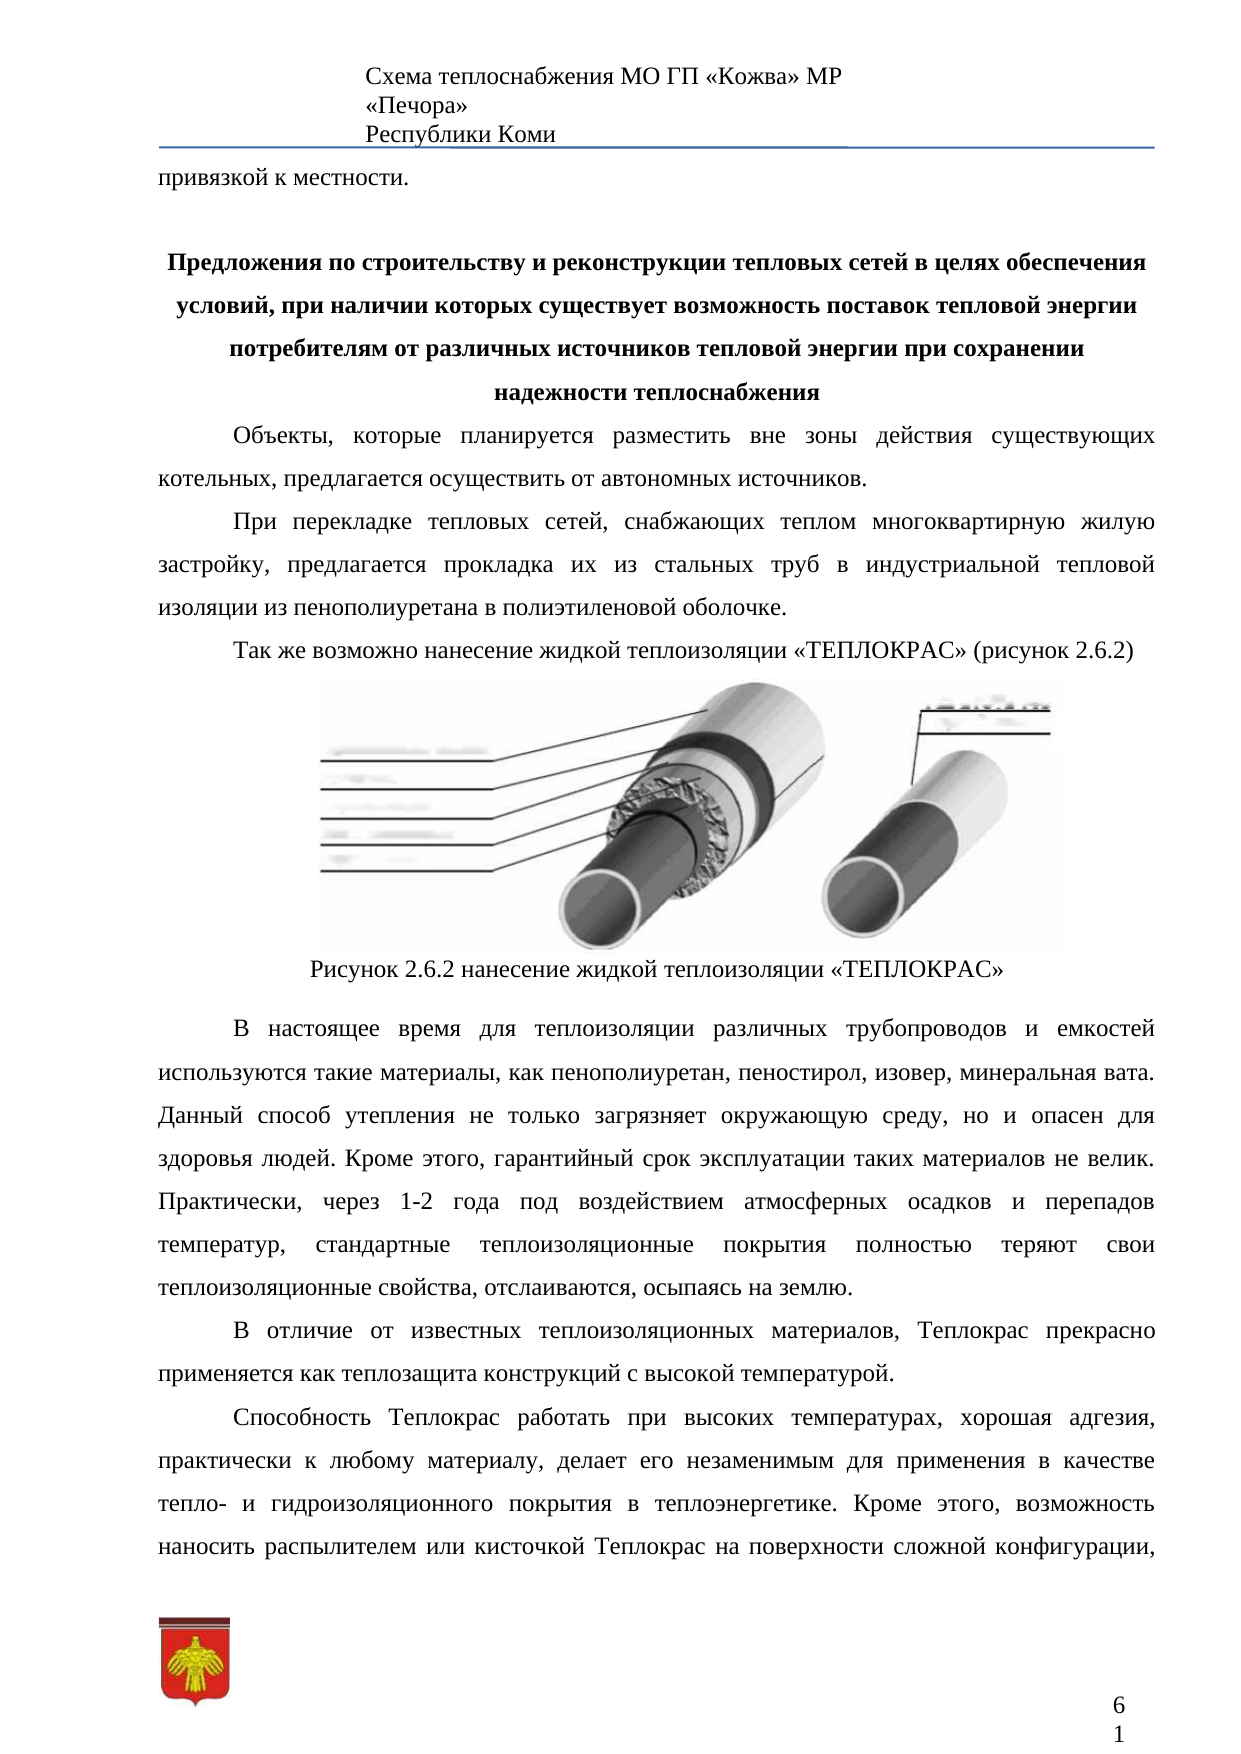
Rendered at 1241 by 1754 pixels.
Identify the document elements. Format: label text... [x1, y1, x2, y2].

text При перекладке тепловых сетей, снабжающих теплом многоквартирную жилую застройку, предлагается прокладка их из стальных труб в индустриальной тепловой изоляции из пенополиуретана в полиэтиленовой оболочке. [158, 506, 1156, 621]
picture [158, 1617, 230, 1708]
text Объекты, которые планируется разместить вне зоны действия существующих котельных, предлагается осуществить от автономных источников. [158, 420, 1156, 492]
picture [317, 678, 1069, 954]
text В настоящее время для теплоизоляции различных трубопроводов и емкостей используются такие материалы, как пенополиуретан, пеностирол, изовер, минеральная вата. Данный способ утепления не только загрязняет окружающую среду, но и опасен для здоровья людей. Кроме этого, гарантийный срок эксплуатации таких материалов не велик. Практически, через 1-2 года под воздействием атмосферных осадков и перепадов температур, стандартные теплоизоляционные покрытия полностью теряют свои теплоизоляционные свойства, отслаиваются, осыпаясь на землю. [158, 1013, 1156, 1301]
text Так же возможно нанесение жидкой теплоизоляции «ТЕПЛОКРАС» (рисунок 2.6.2) [158, 635, 1156, 664]
text В отличие от известных теплоизоляционных материалов, Теплокрас прекрасно применяется как теплозащита конструкций с высокой температурой. [158, 1315, 1156, 1387]
text Предложения по строительству и реконструкции тепловых сетей в целях обеспечения условий, при наличии которых существует возможность поставок тепловой энергии потребителям от различных источников тепловой энергии при сохранении надежности теплоснабжения [158, 247, 1156, 405]
